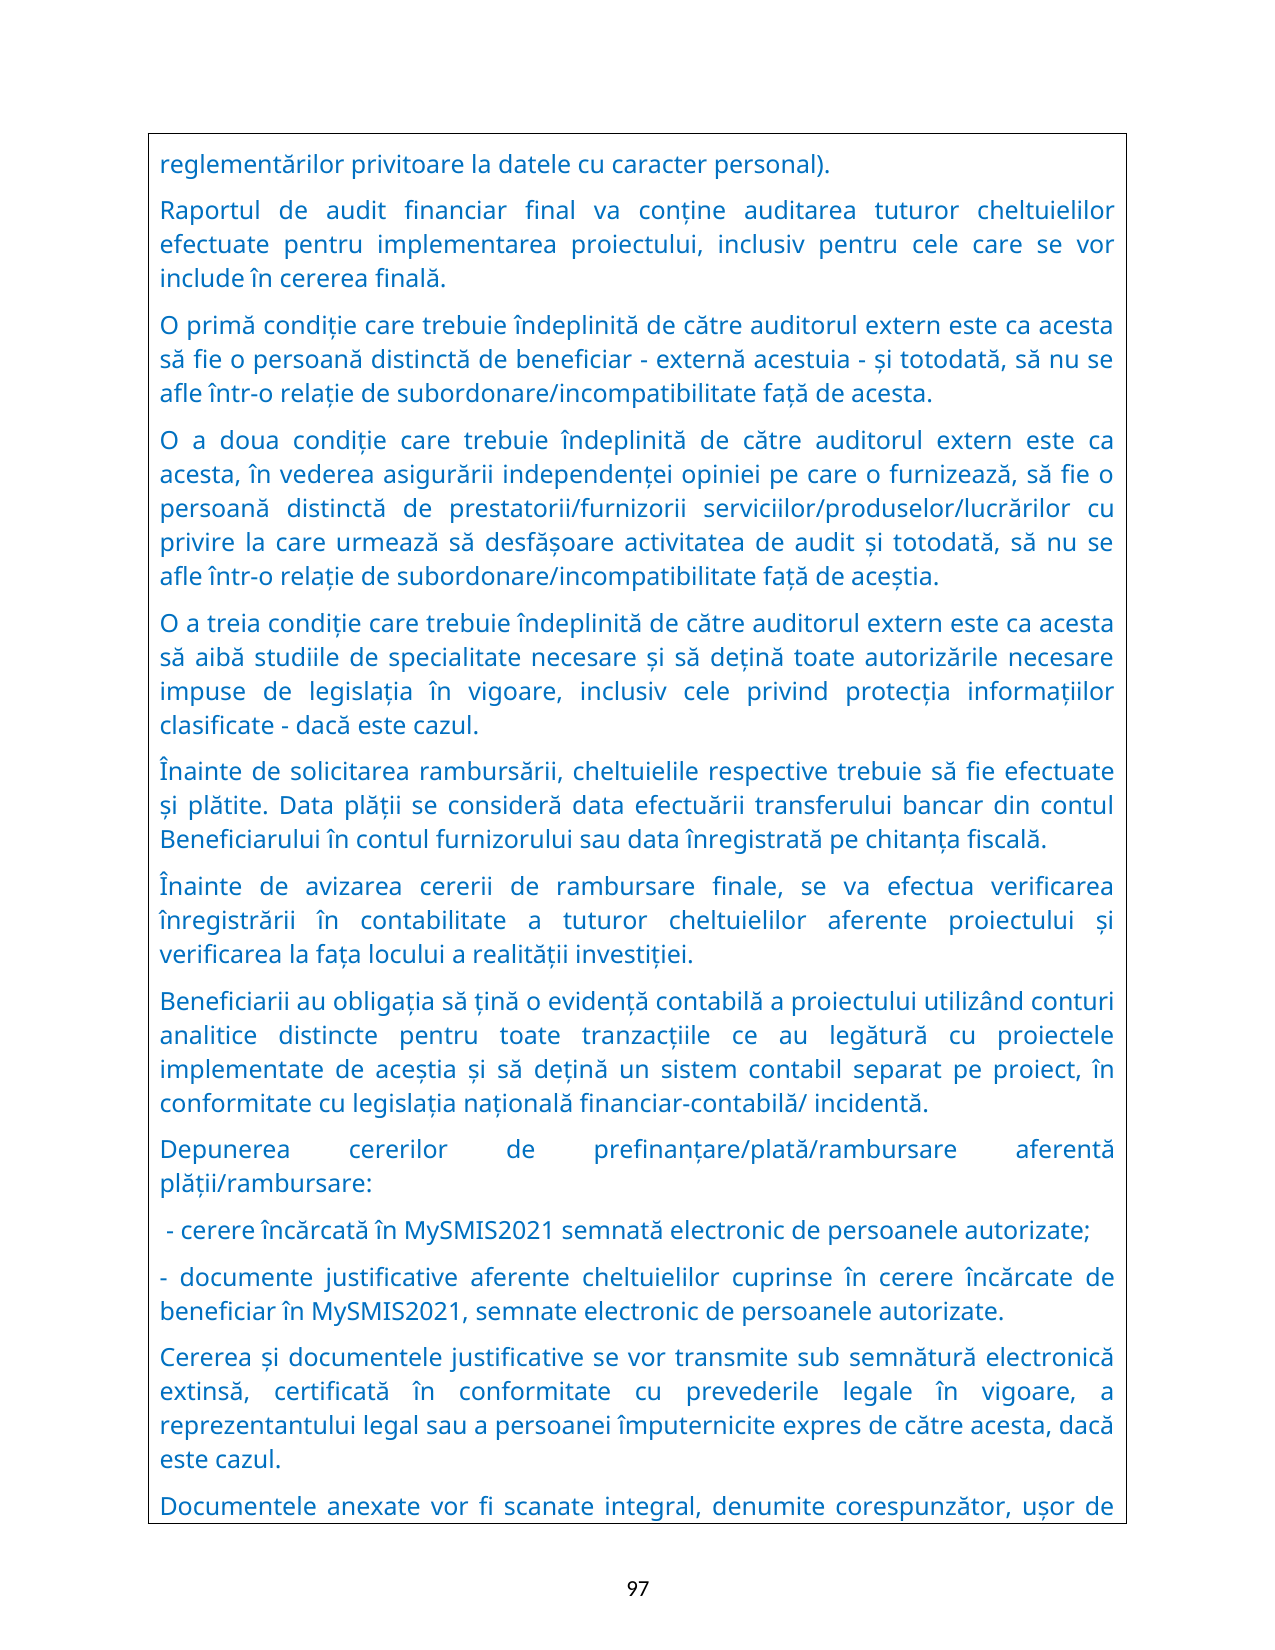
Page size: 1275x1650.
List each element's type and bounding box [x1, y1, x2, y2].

table_header [149, 134, 1126, 1523]
